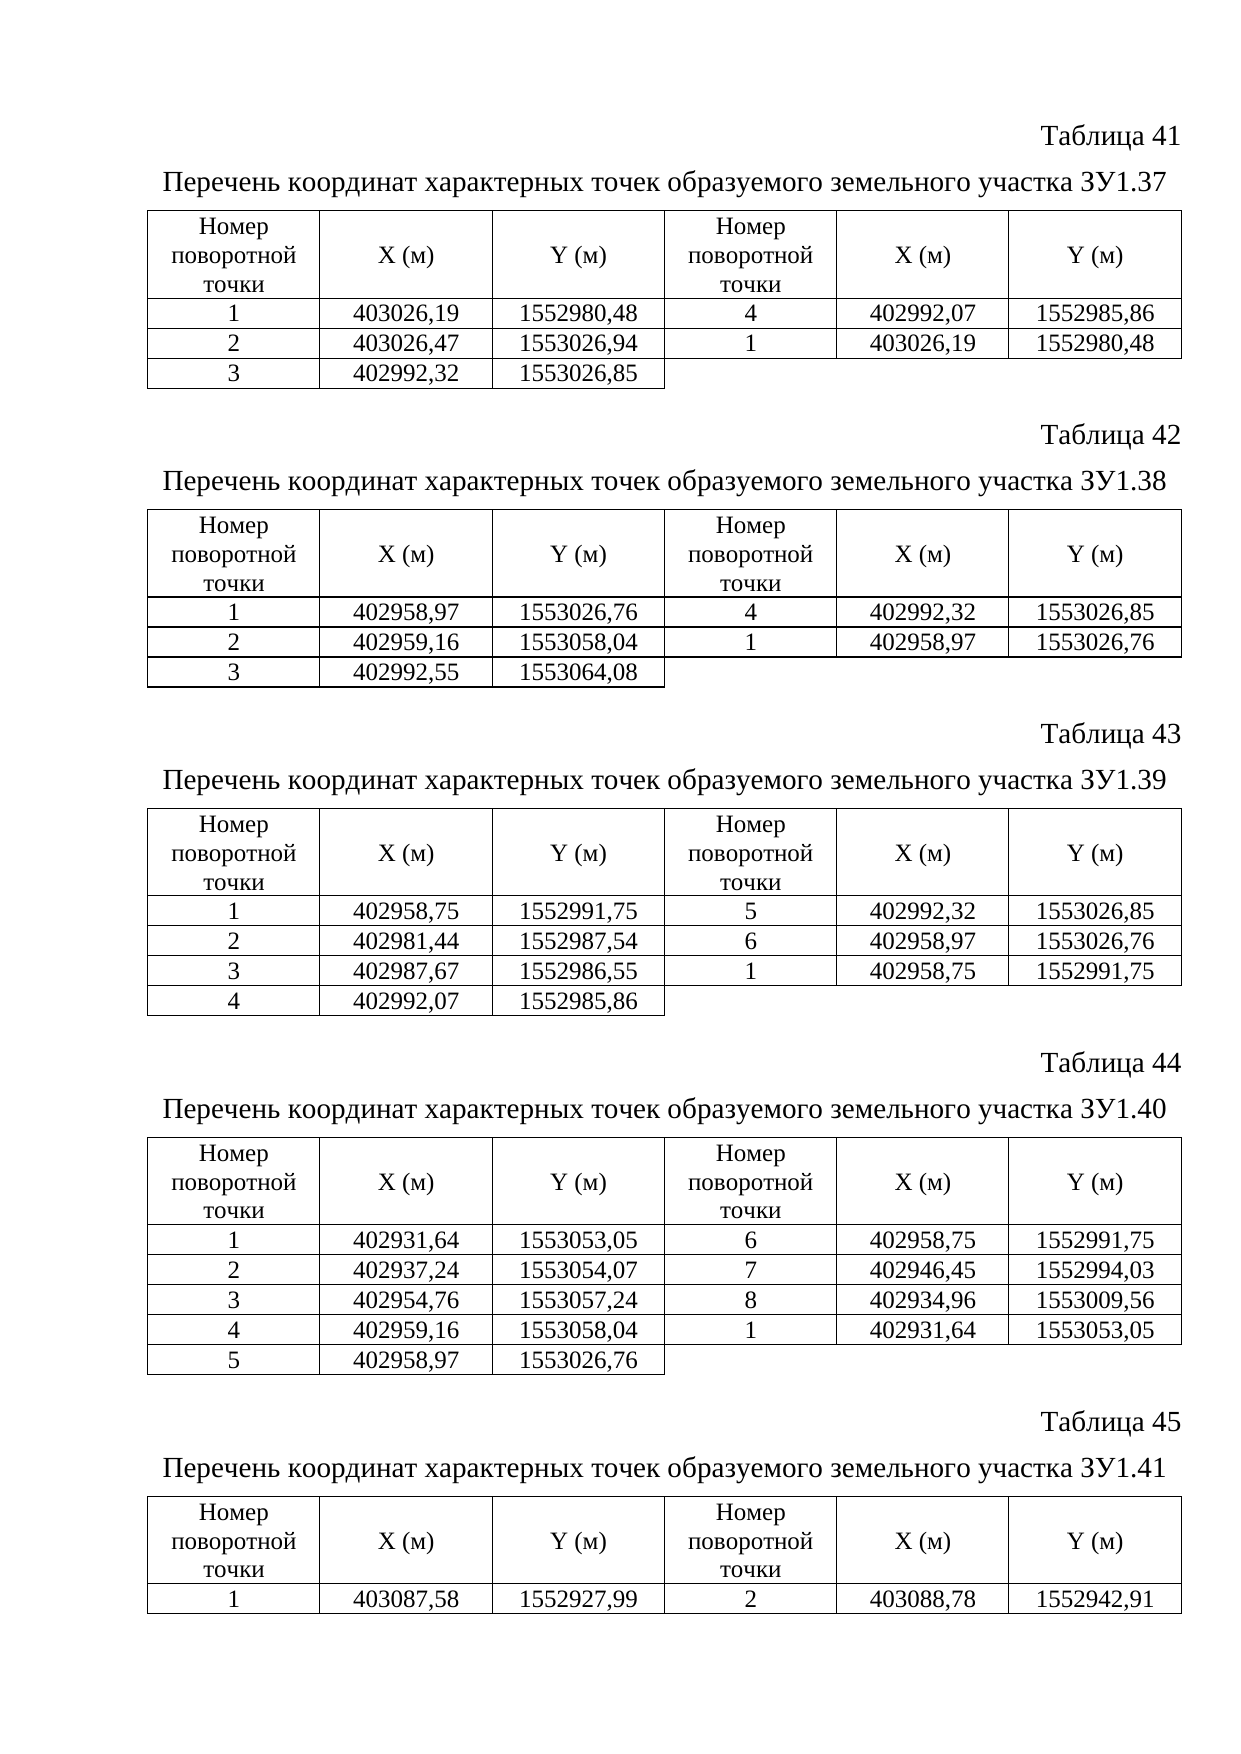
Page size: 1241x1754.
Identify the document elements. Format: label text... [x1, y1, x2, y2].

table_header Y (м) [1009, 1497, 1181, 1583]
table_header X (м) [837, 1497, 1008, 1583]
text Перечень координат характерных точек образуемого земельного участка ЗУ1.37 [148, 164, 1181, 198]
table_cell 1552980,48 [493, 299, 664, 327]
table_header X (м) [320, 1497, 492, 1583]
table_cell 1553026,94 [493, 329, 664, 357]
table_cell 1553053,05 [493, 1225, 664, 1254]
table_header Y (м) [1009, 510, 1181, 596]
table_cell 1553026,76 [1009, 926, 1181, 955]
table_header Y (м) [493, 1138, 664, 1224]
table_cell 402958,75 [837, 1225, 1008, 1254]
table_cell 7 [665, 1255, 836, 1284]
table_cell 402992,55 [320, 658, 492, 686]
table_header Y (м) [493, 809, 664, 895]
table_header Номер поворотной точки [665, 809, 836, 895]
text Перечень координат характерных точек образуемого земельного участка ЗУ1.41 [148, 1450, 1181, 1483]
table_cell 402931,64 [320, 1225, 492, 1254]
table_cell 1553053,05 [1009, 1315, 1181, 1344]
text Таблица 45 [148, 1404, 1181, 1437]
table_cell 402931,64 [837, 1315, 1008, 1344]
table_header Y (м) [493, 510, 664, 596]
table_cell 6 [665, 1225, 836, 1254]
table_header Y (м) [1009, 211, 1181, 297]
table_header Номер поворотной точки [148, 809, 319, 895]
table_cell 1553064,08 [493, 658, 664, 686]
table_cell 4 [665, 598, 836, 626]
table_cell 402958,97 [837, 926, 1008, 955]
table_cell 1553058,04 [493, 1315, 664, 1344]
table_cell 1552994,03 [1009, 1255, 1181, 1284]
table_cell 1 [148, 598, 319, 626]
table_cell 402992,32 [837, 598, 1008, 626]
table_cell 403026,19 [320, 299, 492, 327]
table_cell 2 [148, 628, 319, 656]
table_cell 1 [148, 299, 319, 327]
table_cell 1552985,86 [493, 986, 664, 1015]
table_header X (м) [837, 809, 1008, 895]
table_cell 2 [665, 1584, 836, 1613]
table_cell 402992,32 [837, 896, 1008, 925]
table_cell 5 [148, 1345, 319, 1374]
table_cell 1553054,07 [493, 1255, 664, 1284]
table_cell 2 [148, 1255, 319, 1284]
table_cell 402958,75 [320, 896, 492, 925]
table_header Номер поворотной точки [148, 1138, 319, 1224]
table_cell 1552980,48 [1009, 329, 1181, 357]
table_cell 1552927,99 [493, 1584, 664, 1613]
table_cell 1553026,76 [493, 598, 664, 626]
table_cell 1552985,86 [1009, 299, 1181, 327]
table_cell 1 [148, 896, 319, 925]
table_cell 1553058,04 [493, 628, 664, 656]
table_header Номер поворотной точки [148, 510, 319, 596]
table_cell 402992,07 [837, 299, 1008, 327]
table_header Номер поворотной точки [665, 1497, 836, 1583]
table_cell 1552991,75 [493, 896, 664, 925]
table_header X (м) [837, 211, 1008, 297]
table_cell 3 [148, 1285, 319, 1314]
table_cell 403087,58 [320, 1584, 492, 1613]
table_cell 402958,97 [320, 1345, 492, 1374]
table_cell 402981,44 [320, 926, 492, 955]
table_cell 2 [148, 926, 319, 955]
table_cell 4 [148, 1315, 319, 1344]
table_cell 1 [148, 1584, 319, 1613]
table_header Номер поворотной точки [665, 1138, 836, 1224]
table_header Номер поворотной точки [148, 1497, 319, 1583]
table_cell 1 [665, 329, 836, 357]
table_cell 1553026,85 [1009, 896, 1181, 925]
table_header X (м) [837, 1138, 1008, 1224]
table_cell 402958,97 [320, 598, 492, 626]
text Перечень координат характерных точек образуемого земельного участка ЗУ1.38 [148, 463, 1181, 497]
table_cell 402987,67 [320, 956, 492, 985]
table_cell 1553026,85 [1009, 598, 1181, 626]
table_cell 402959,16 [320, 1315, 492, 1344]
table_cell 1553057,24 [493, 1285, 664, 1314]
table_header X (м) [320, 211, 492, 297]
table_cell 1553026,85 [493, 359, 664, 387]
table_cell 1552991,75 [1009, 1225, 1181, 1254]
table_header Y (м) [493, 1497, 664, 1583]
table_cell 3 [148, 658, 319, 686]
table_cell 4 [665, 299, 836, 327]
table_cell 403026,47 [320, 329, 492, 357]
table_header Номер поворотной точки [148, 211, 319, 297]
table_cell 3 [148, 956, 319, 985]
table_header X (м) [320, 809, 492, 895]
text Таблица 43 [148, 716, 1181, 749]
text Перечень координат характерных точек образуемого земельного участка ЗУ1.39 [148, 762, 1181, 796]
table_cell 402946,45 [837, 1255, 1008, 1284]
table_cell 1 [665, 956, 836, 985]
table_cell 1553026,76 [1009, 628, 1181, 656]
table_cell 1 [665, 1315, 836, 1344]
table_cell 402958,97 [837, 628, 1008, 656]
table_header Y (м) [1009, 809, 1181, 895]
table_cell 402992,32 [320, 359, 492, 387]
table_header X (м) [837, 510, 1008, 596]
table_cell 1552991,75 [1009, 956, 1181, 985]
table_cell 1 [148, 1225, 319, 1254]
table_cell 8 [665, 1285, 836, 1314]
text Перечень координат характерных точек образуемого земельного участка ЗУ1.40 [148, 1091, 1181, 1124]
table_cell 402954,76 [320, 1285, 492, 1314]
text Таблица 44 [148, 1045, 1181, 1078]
table_header X (м) [320, 510, 492, 596]
table_cell 402958,75 [837, 956, 1008, 985]
table_cell 402937,24 [320, 1255, 492, 1284]
table_header X (м) [320, 1138, 492, 1224]
table_cell 1552942,91 [1009, 1584, 1181, 1613]
text Таблица 42 [148, 417, 1181, 451]
table_cell 2 [148, 329, 319, 357]
table_header Номер поворотной точки [665, 510, 836, 596]
table_cell 1553009,56 [1009, 1285, 1181, 1314]
table_cell 1553026,76 [493, 1345, 664, 1374]
table_cell 403026,19 [837, 329, 1008, 357]
text Таблица 41 [148, 118, 1181, 152]
table_cell 402992,07 [320, 986, 492, 1015]
table_cell 1 [665, 628, 836, 656]
table_cell 1552987,54 [493, 926, 664, 955]
table_cell 402934,96 [837, 1285, 1008, 1314]
table_cell 5 [665, 896, 836, 925]
table_cell 403088,78 [837, 1584, 1008, 1613]
table_cell 3 [148, 359, 319, 387]
table_header Y (м) [1009, 1138, 1181, 1224]
table_cell 4 [148, 986, 319, 1015]
table_cell 6 [665, 926, 836, 955]
table_header Y (м) [493, 211, 664, 297]
table_cell 1552986,55 [493, 956, 664, 985]
table_cell 402959,16 [320, 628, 492, 656]
table_header Номер поворотной точки [665, 211, 836, 297]
